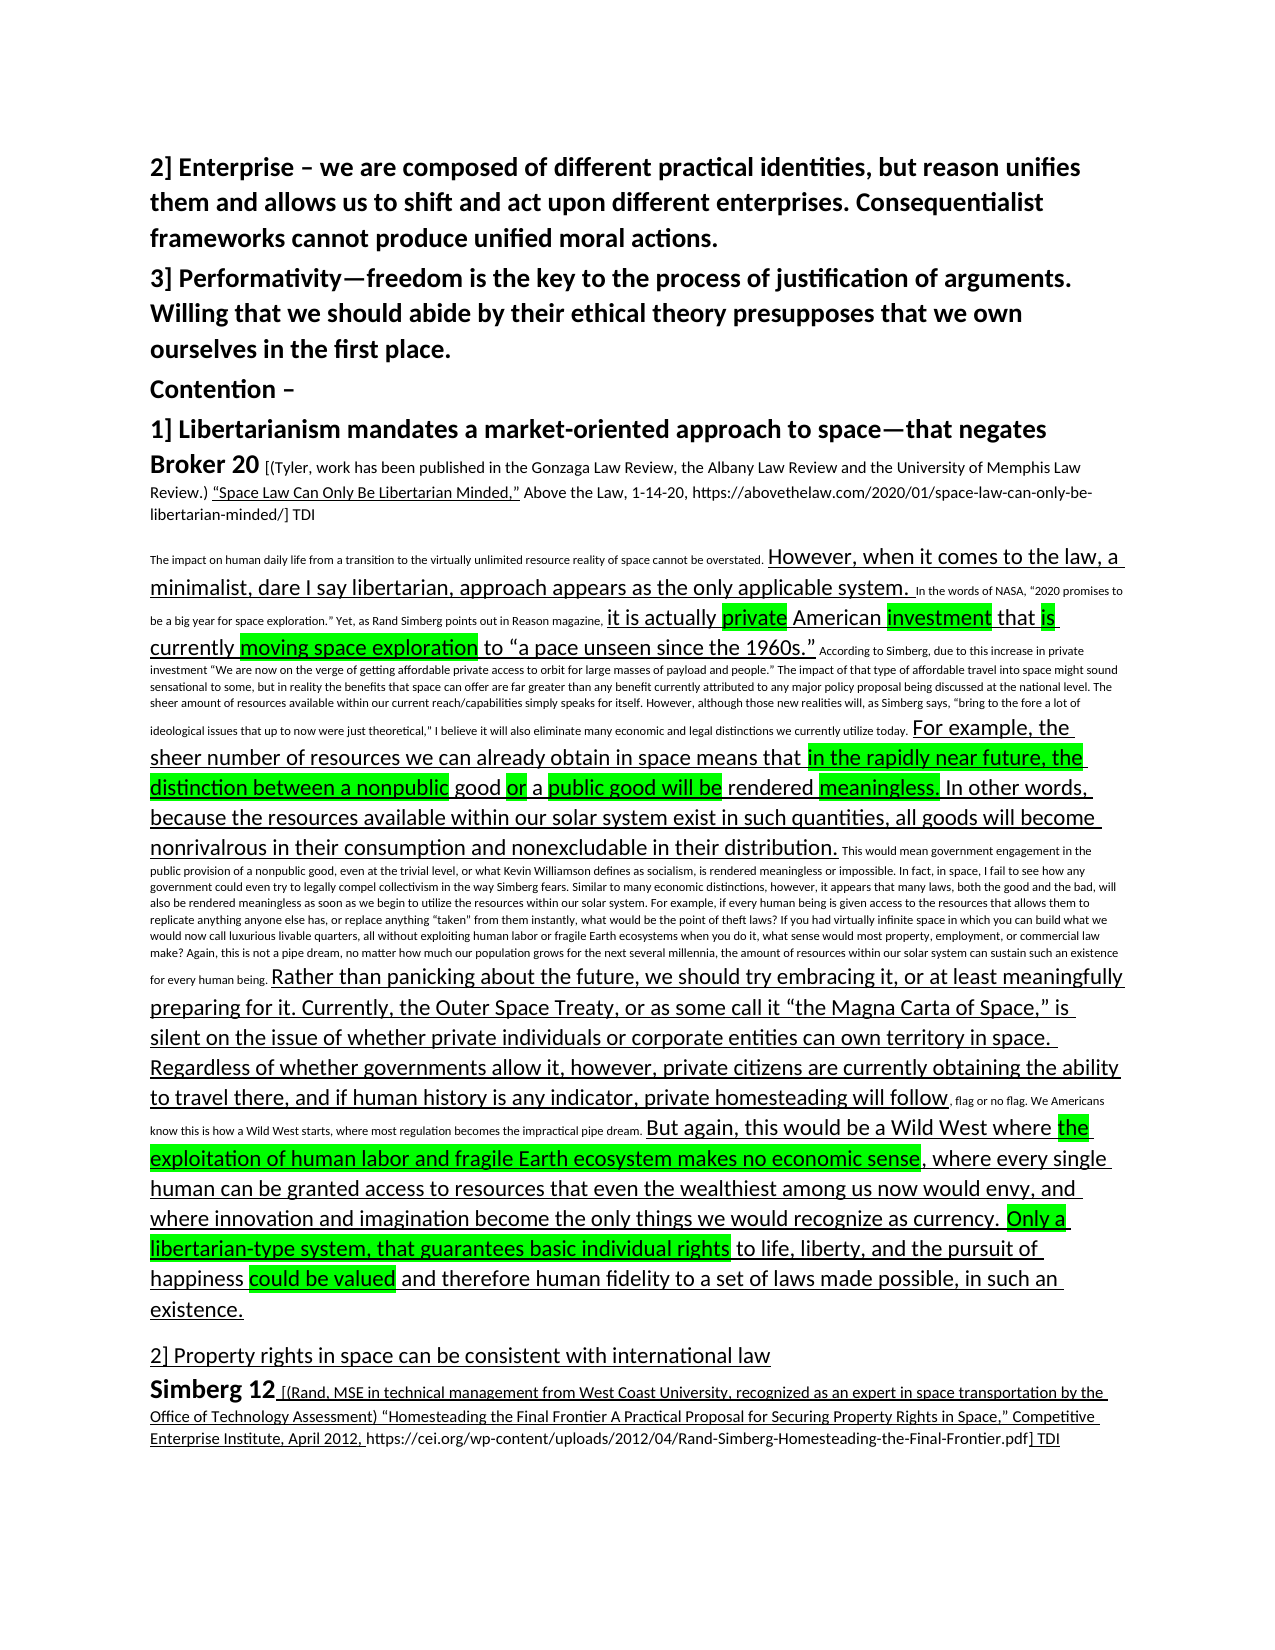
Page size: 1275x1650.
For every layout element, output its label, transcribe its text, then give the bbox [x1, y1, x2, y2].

text The impact on human daily life from a transition to the virtually unlimited resource reality of space cannot be overstated. However, when it comes to the law, a minimalist, dare I say libertarian, approach appears as the only applicable system. In the words of NASA, “2020 promises to be a big year for space exploration.” Yet, as Rand Simberg points out in Reason magazine, it is actually private American investment that is currently moving space exploration to “a pace unseen since the 1960s.” According to Simberg, due to this increase in private investment “We are now on the verge of getting affordable private access to orbit for large masses of payload and people.” The impact of that type of affordable travel into space might sound sensational to some, but in reality the benefits that space can offer are far greater than any benefit currently attributed to any major policy proposal being discussed at the national level. The sheer amount of resources available within our current reach/capabilities simply speaks for itself. However, although those new realities will, as Simberg says, “bring to the fore a lot of ideological issues that up to now were just theoretical,” I believe it will also eliminate many economic and legal distinctions we currently utilize today. For example, the sheer number of resources we can already obtain in space means that in the rapidly near future, the distinction between a nonpublic good or a public good will be rendered meaningless. In other words, because the resources available within our solar system exist in such quantities, all goods will become nonrivalrous in their consumption and nonexcludable in their distribution. This would mean government engagement in the public provision of a nonpublic good, even at the trivial level, or what Kevin Williamson defines as socialism, is rendered meaningless or impossible. In fact, in space, I fail to see how any government could even try to legally compel collectivism in the way Simberg fears. Similar to many economic distinctions, however, it appears that many laws, both the good and the bad, will also be rendered meaningless as soon as we begin to utilize the resources within our solar system. For example, if every human being is given access to the resources that allows them to replicate anything anyone else has, or replace anything “taken” from them instantly, what would be the point of theft laws? If you had virtually infinite space in which you can build what we would now call luxurious livable quarters, all without exploiting human labor or fragile Earth ecosystems when you do it, what sense would most property, employment, or commercial law make? Again, this is not a pipe dream, no matter how much our population grows for the next several millennia, the amount of resources within our solar system can sustain such an existence for every human being. Rather than panicking about the future, we should try embracing it, or at least meaningfully preparing for it. Currently, the Outer Space Treaty, or as some call it “the Magna Carta of Space,” is silent on the issue of whether private individuals or corporate entities can own territory in space. Regardless of whether governments allow it, however, private citizens are currently obtaining the ability to travel there, and if human history is any indicator, private homesteading will follow, flag or no flag. We Americans know this is how a Wild West starts, where most regulation becomes the impractical pipe dream. But again, this would be a Wild West where the exploitation of human labor and fragile Earth ecosystem makes no economic sense, where every single human can be granted access to resources that even the wealthiest among us now would envy, and where innovation and imagination become the only things we would recognize as currency. Only a libertarian-type system, that guarantees basic individual rights to life, liberty, and the pursuit of happiness could be valued and therefore human fidelity to a set of laws made possible, in such an existence. [150, 542, 1125, 1323]
subtitle 2] Property rights in space can be consistent with international law [150, 1342, 1125, 1370]
subtitle 3] Performativity—freedom is the key to the process of justification of arguments. Willing that we should abide by their ethical theory presupposes that we own ourselves in the first place. [150, 261, 1125, 365]
text Simberg 12 [(Rand, MSE in technical management from West Coast University, recognized as an expert in space transportation by the Office of Technology Assessment) “Homesteading the Final Frontier A Practical Proposal for Securing Property Rights in Space,” Competitive Enterprise Institute, April 2012, https://cei.org/wp-content/uploads/2012/04/Rand-Simberg-Homesteading-the-Final-Frontier.pdf] TDI [150, 1372, 1125, 1449]
subtitle Contention – [150, 372, 1125, 405]
subtitle 2] Enterprise – we are composed of different practical identities, but reason unifies them and allows us to shift and act upon different enterprises. Consequentialist frameworks cannot produce unified moral actions. [150, 150, 1125, 254]
subtitle 1] Libertarianism mandates a market-oriented approach to space—that negates [150, 412, 1125, 445]
text Broker 20 [(Tyler, work has been published in the Gonzaga Law Review, the Albany Law Review and the University of Memphis Law Review.) “Space Law Can Only Be Libertarian Minded,” Above the Law, 1-14-20, https://abovethelaw.com/2020/01/space-law-can-only-be-libertarian-minded/] TDI [150, 447, 1125, 524]
